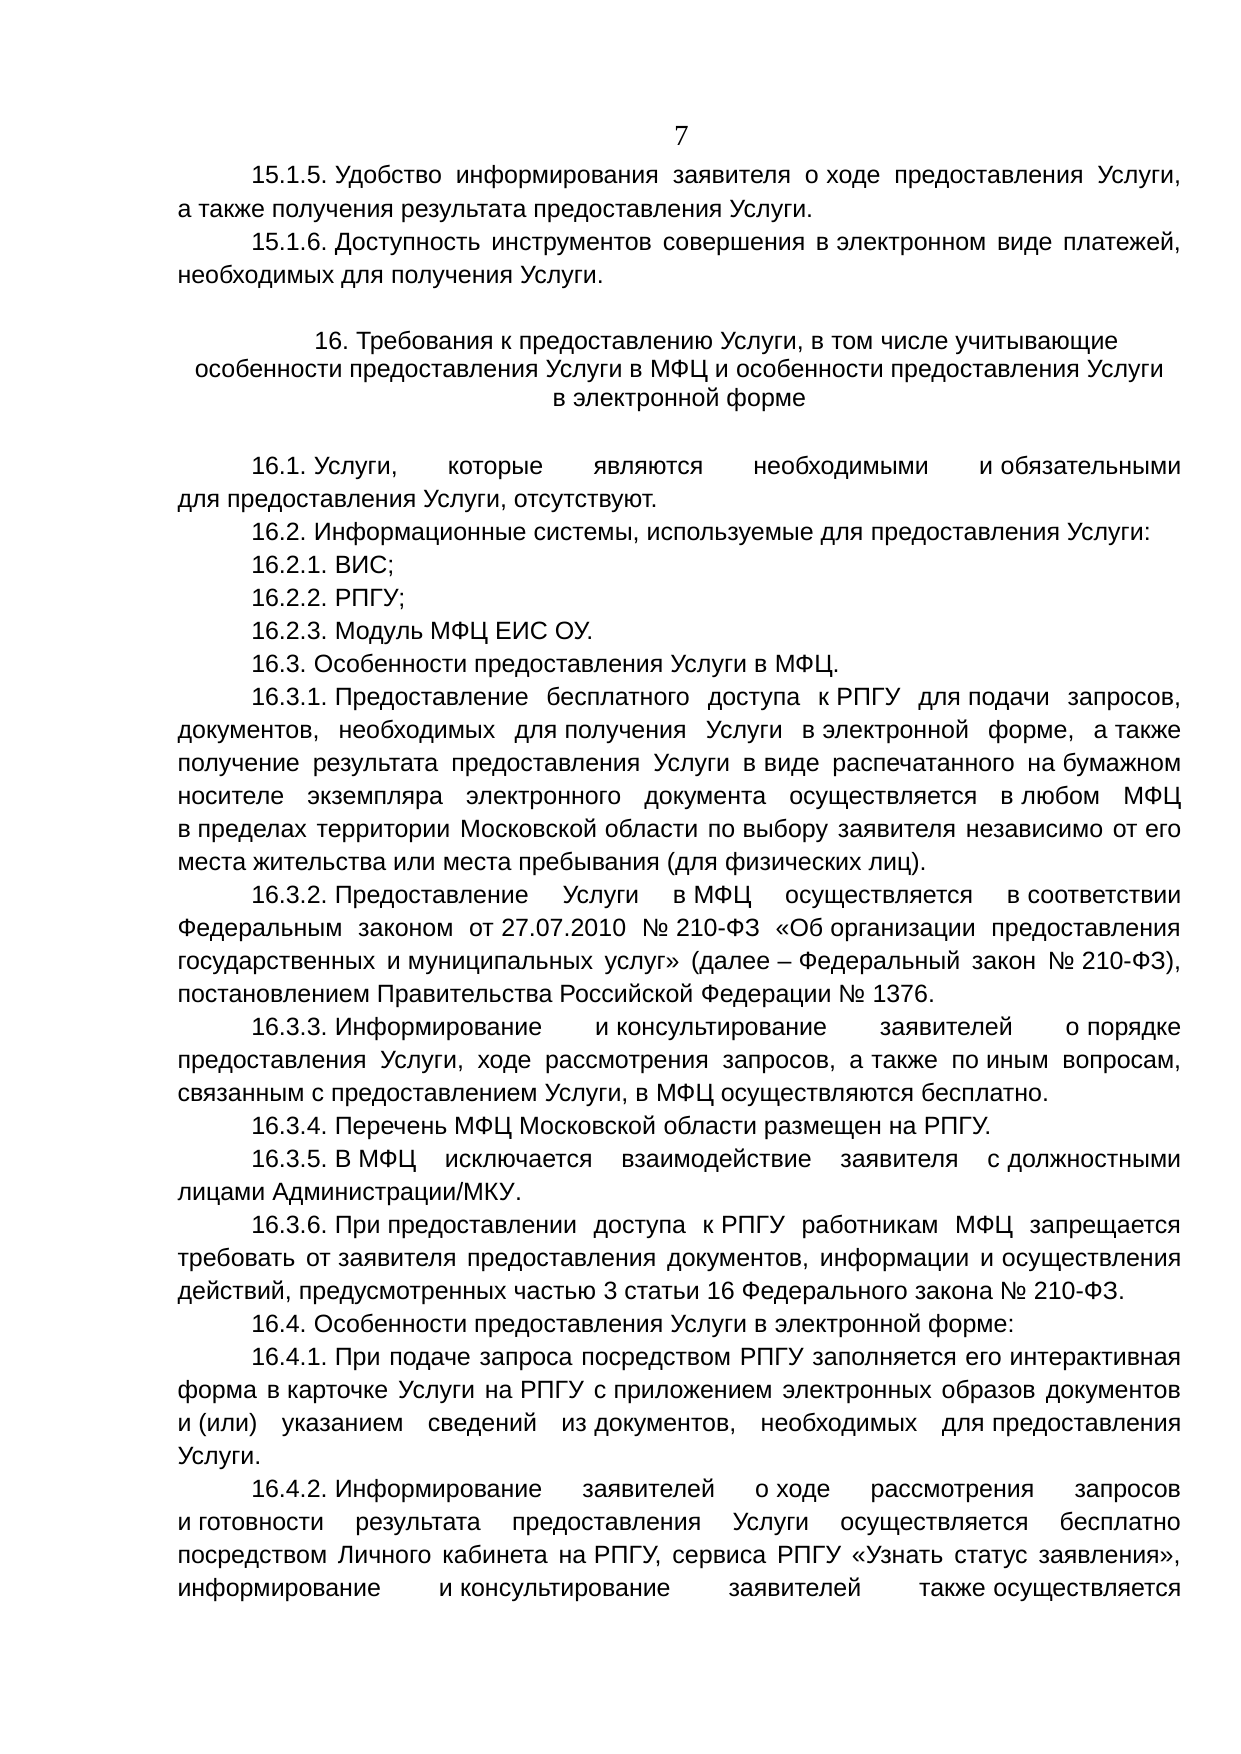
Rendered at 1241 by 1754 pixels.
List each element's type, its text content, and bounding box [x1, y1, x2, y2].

text 16.1. Услуги, которые являются необходимыми и обязательными для предоставления Услуги, отсутствуют. [177, 451, 1181, 512]
text 16.3. Особенности предоставления Услуги в МФЦ. [177, 649, 1181, 678]
text 16.3.1. Предоставление бесплатного доступа к РПГУ для подачи запросов, документов, необходимых для получения Услуги в электронной форме, а также получение результата предоставления Услуги в виде распечатанного на бумажном носителе экземпляра электронного документа осуществляется в любом МФЦ в пределах территории Московской области по выбору заявителя независимо от его места жительства или места пребывания (для физических лиц). [177, 682, 1181, 876]
text 16.3.6. При предоставлении доступа к РПГУ работникам МФЦ запрещается требовать от заявителя предоставления документов, информации и осуществления действий, предусмотренных частью 3 статьи 16 Федерального закона № 210-ФЗ. [177, 1210, 1181, 1305]
text 16.2.2. РПГУ; [177, 583, 1181, 612]
text 16.4.1. При подаче запроса посредством РПГУ заполняется его интерактивная форма в карточке Услуги на РПГУ с приложением электронных образов документов и (или) указанием сведений из документов, необходимых для предоставления Услуги. [177, 1342, 1181, 1470]
text 16.3.5. В МФЦ исключается взаимодействие заявителя с должностными лицами Администрации/МКУ. [177, 1144, 1181, 1206]
text 16.2.3. Модуль МФЦ ЕИС ОУ. [177, 616, 1181, 644]
text 16.2.1. ВИС; [177, 550, 1181, 578]
text 16.3.2. Предоставление Услуги в МФЦ осуществляется в соответствии Федеральным законом от 27.07.2010 № 210-ФЗ «Об организации предоставления государственных и муниципальных услуг» (далее – Федеральный закон № 210-ФЗ), постановлением Правительства Российской Федерации № 1376. [177, 880, 1181, 1008]
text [177, 1474, 1181, 1602]
text 16.3.4. Перечень МФЦ Московской области размещен на РПГУ. [177, 1111, 1181, 1140]
text 16.2. Информационные системы, используемые для предоставления Услуги: [177, 517, 1181, 546]
text 16.4. Особенности предоставления Услуги в электронной форме: [177, 1309, 1181, 1338]
subtitle 16. Требования к предоставлению Услуги, в том числе учитывающие особенности предоставления Услуги в МФЦ и особенности предоставления Услуги в электронной форме [177, 326, 1181, 412]
text 15.1.6. Доступность инструментов совершения в электронном виде платежей, необходимых для получения Услуги. [177, 227, 1181, 288]
text 16.3.3. Информирование и консультирование заявителей о порядке предоставления Услуги, ходе рассмотрения запросов, а также по иным вопросам, связанным с предоставлением Услуги, в МФЦ осуществляются бесплатно. [177, 1012, 1181, 1107]
text 15.1.5. Удобство информирования заявителя о ходе предоставления Услуги, а также получения результата предоставления Услуги. [177, 161, 1181, 222]
